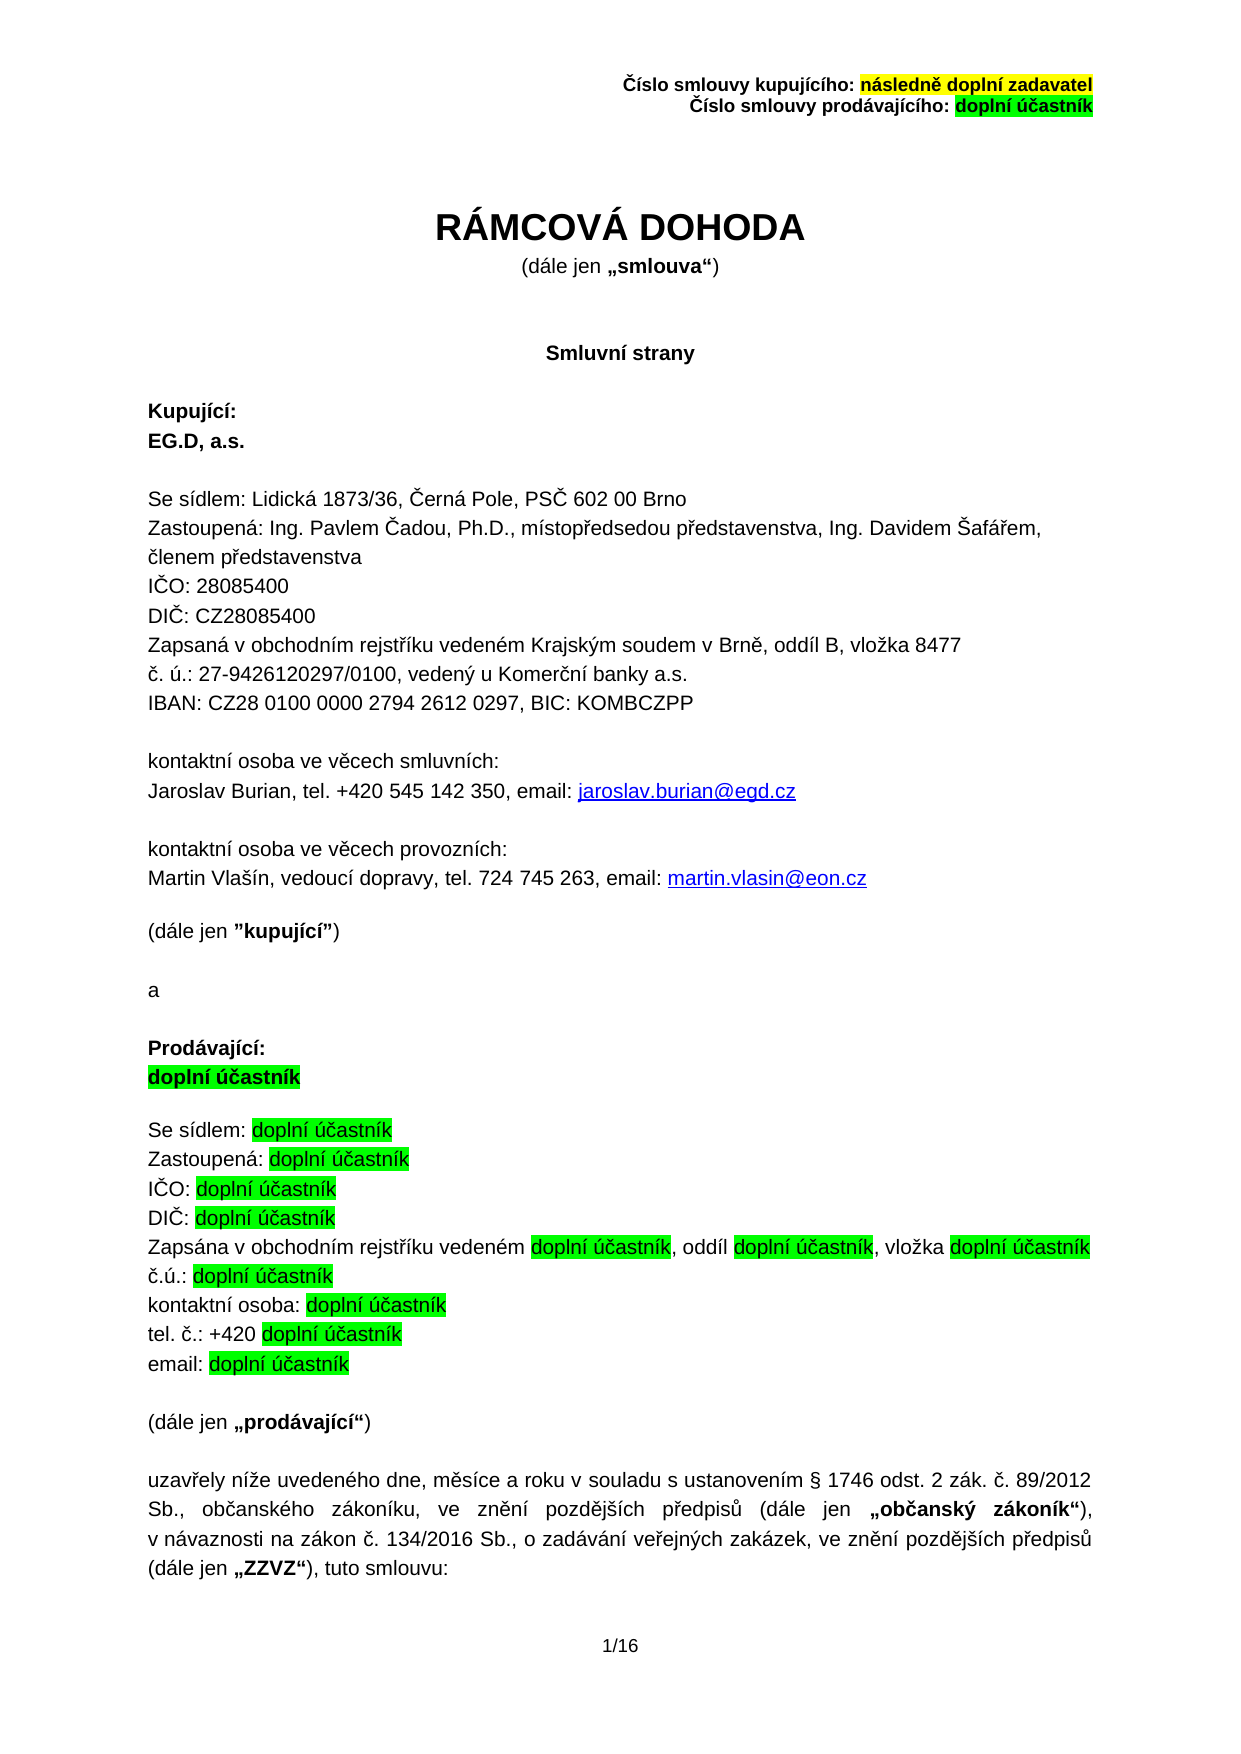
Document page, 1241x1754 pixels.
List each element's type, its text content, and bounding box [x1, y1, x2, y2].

text (dále jen ”kupující”) [148, 914, 1093, 943]
text a [148, 972, 1093, 1001]
text Kupující: [148, 394, 1093, 423]
text č. ú.: 27-9426120297/0100, vedený u Komerční banky a.s. [148, 657, 1093, 686]
text IBAN: CZ28 0100 0000 2794 2612 0297, BIC: KOMBCZPP [148, 686, 1093, 715]
text Zapsaná v obchodním rejstříku vedeném Krajským soudem v Brně, oddíl B, vložka 8477 [148, 627, 1093, 657]
text Se sídlem: doplní účastník [148, 1113, 1093, 1142]
text doplní účastník [148, 1060, 1093, 1089]
text RÁMCOVÁ DOHODA [148, 205, 1093, 248]
text (dále jen „prodávající“) [148, 1404, 1093, 1434]
text EG.D, a.s. [148, 423, 1093, 452]
text email: doplní účastník [148, 1346, 1093, 1375]
text DIČ: CZ28085400 [148, 598, 1093, 627]
text Zapsána v obchodním rejstříku vedeném doplní účastník, oddíl doplní účastník, vložka doplní účastník [148, 1229, 1093, 1259]
text uzavřely níže uvedeného dne, měsíce a roku v souladu s ustanovením § 1746 odst. 2 zák. č. 89/2012 Sb., občanského zákoníku, ve znění pozdějších předpisů (dále jen „občanský zákoník“), v návaznosti na zákon č. 134/2016 Sb., o zadávání veřejných zakázek, ve znění pozdějších předpisů (dále jen „ZZVZ“), tuto smlouvu: [148, 1463, 1093, 1579]
text Se sídlem: Lidická 1873/36, Černá Pole, PSČ 602 00 Brno [148, 482, 1093, 511]
text Zastoupená: Ing. Pavlem Čadou, Ph.D., místopředsedou představenstva, Ing. Davidem Šafářem, členem představenstva [148, 511, 1093, 569]
text DIČ: doplní účastník [148, 1200, 1093, 1229]
text kontaktní osoba ve věcech smluvních: [148, 744, 1093, 773]
text tel. č.: +420 doplní účastník [148, 1317, 1093, 1346]
text (dále jen „smlouva“) [148, 248, 1093, 277]
text kontaktní osoba: doplní účastník [148, 1288, 1093, 1317]
text Smluvní strany [148, 336, 1093, 365]
text č.ú.: doplní účastník [148, 1259, 1093, 1288]
text Jaroslav Burian, tel. +420 545 142 350, email: jaroslav.burian@egd.cz [148, 773, 1093, 802]
text IČO: doplní účastník [148, 1171, 1093, 1200]
text IČO: 28085400 [148, 569, 1093, 598]
text Martin Vlašín, vedoucí dopravy, tel. 724 745 263, email: martin.vlasin@eon.cz [148, 861, 1093, 890]
text kontaktní osoba ve věcech provozních: [148, 832, 1093, 861]
text Prodávající: [148, 1031, 1093, 1060]
text Zastoupená: doplní účastník [148, 1142, 1093, 1171]
